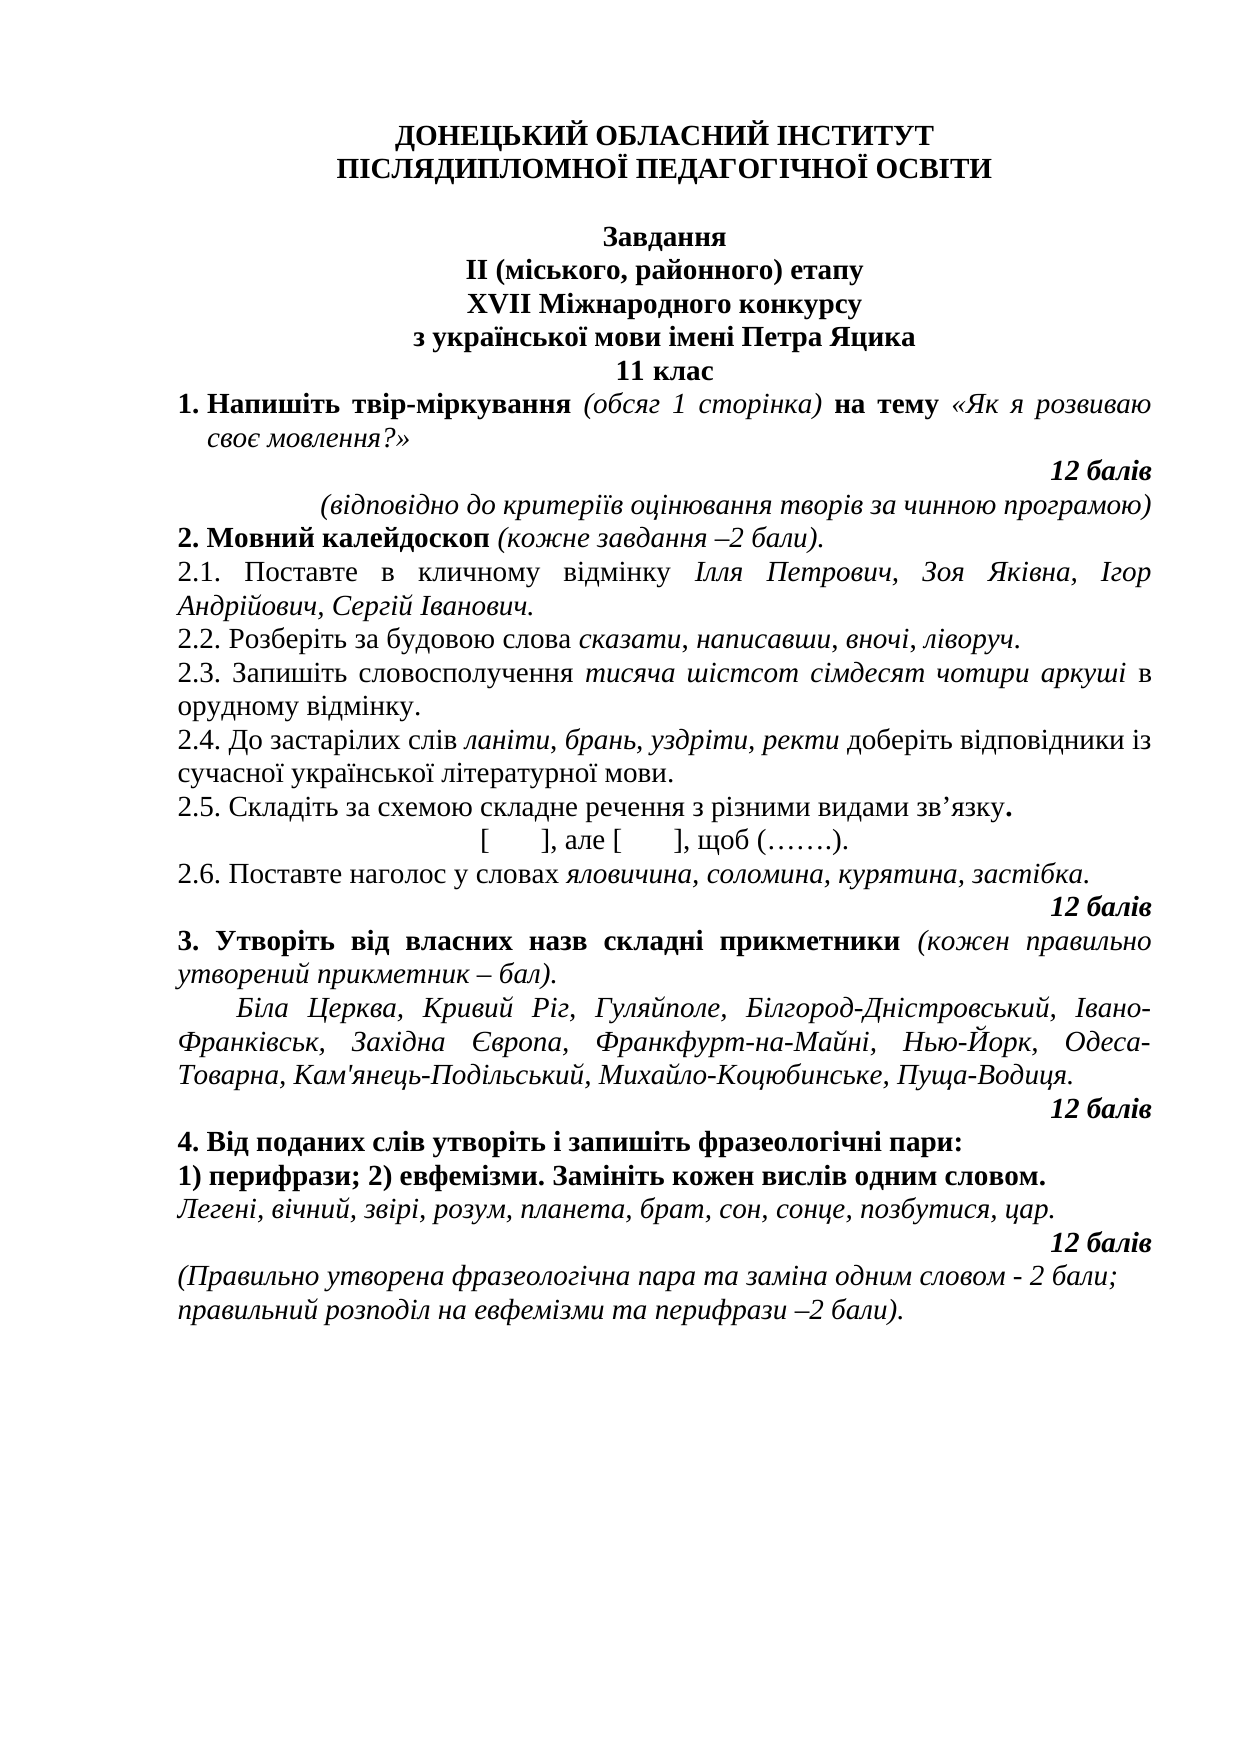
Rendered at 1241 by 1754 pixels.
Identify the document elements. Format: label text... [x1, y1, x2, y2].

text 12 балів [177, 1225, 1152, 1258]
text ПІСЛЯДИПЛОМНОЇ ПЕДАГОГІЧНОЇ ОСВІТИ [177, 152, 1152, 185]
text 12 балів [177, 889, 1152, 923]
text [ ], але [ ], щоб (…….). [177, 822, 1152, 856]
text (Правильно утворена фразеологічна пара та заміна одним словом - 2 бали; [177, 1258, 1152, 1292]
list Напишіть твір-міркування (обсяг 1 сторінка) на тему «Як я розвиваю своє мовлення?» [177, 386, 1152, 453]
text 4. Від поданих слів утворіть і запишіть фразеологічні пари: [177, 1124, 1152, 1158]
list клас [177, 353, 1152, 386]
text з української мови імені Петра Яцика [177, 319, 1152, 353]
text ІІ (міського, районного) етапу [177, 252, 1152, 286]
text 2. Мовний калейдоскоп (кожне завдання –2 бали). [177, 521, 1152, 554]
text 2.3. Запишіть словосполучення тисяча шістсот сімдесят чотири аркуші в орудному відмінку. [177, 655, 1152, 722]
text ДОНЕЦЬКИЙ ОБЛАСНИЙ ІНСТИТУТ [177, 118, 1152, 152]
text правильний розподіл на евфемізми та перифрази –2 бали). [177, 1292, 1152, 1326]
text 2.4. До застарілих слів ланіти, брань, уздріти, ректи доберіть відповідники із сучасної української літературної мови. [177, 722, 1152, 789]
text 2.1. Поставте в кличному відмінку Ілля Петрович, Зоя Яківна, Ігор Андрійович, Сергій Іванович. [177, 554, 1152, 621]
text 1) перифрази; 2) евфемізми. Замініть кожен вислів одним словом. [177, 1158, 1152, 1191]
text 2.2. Розберіть за будовою слова сказати, написавши, вночі, ліворуч. [177, 621, 1152, 655]
text Біла Церква, Кривий Ріг, Гуляйполе, Білгород-Дністровський, Івано-Франківськ, Західна Європа, Франкфурт-на-Майні, Нью-Йорк, Одеса-Товарна, Кам'янець-Подільський, Михайло-Коцюбинське, Пуща-Водиця. [177, 990, 1152, 1091]
text 12 балів [252, 453, 1152, 487]
text (відповідно до критеріїв оцінювання творів за чинною програмою) [252, 487, 1152, 521]
text 12 балів [177, 1091, 1152, 1124]
text Завдання [177, 219, 1152, 252]
text Легені, вічний, звірі, розум, планета, брат, сон, сонце, позбутися, цар. [177, 1191, 1152, 1225]
text 2.6. Поставте наголос у словах яловичина, соломина, курятина, застібка. [177, 856, 1152, 889]
text 3. Утворіть від власних назв складні прикметники (кожен правильно утворений прикметник – бал). [177, 923, 1152, 990]
text ХVІІ Міжнародного конкурсу [177, 286, 1152, 319]
text 2.5. Складіть за схемою складне речення з різними видами звʼязку. [177, 789, 1152, 822]
